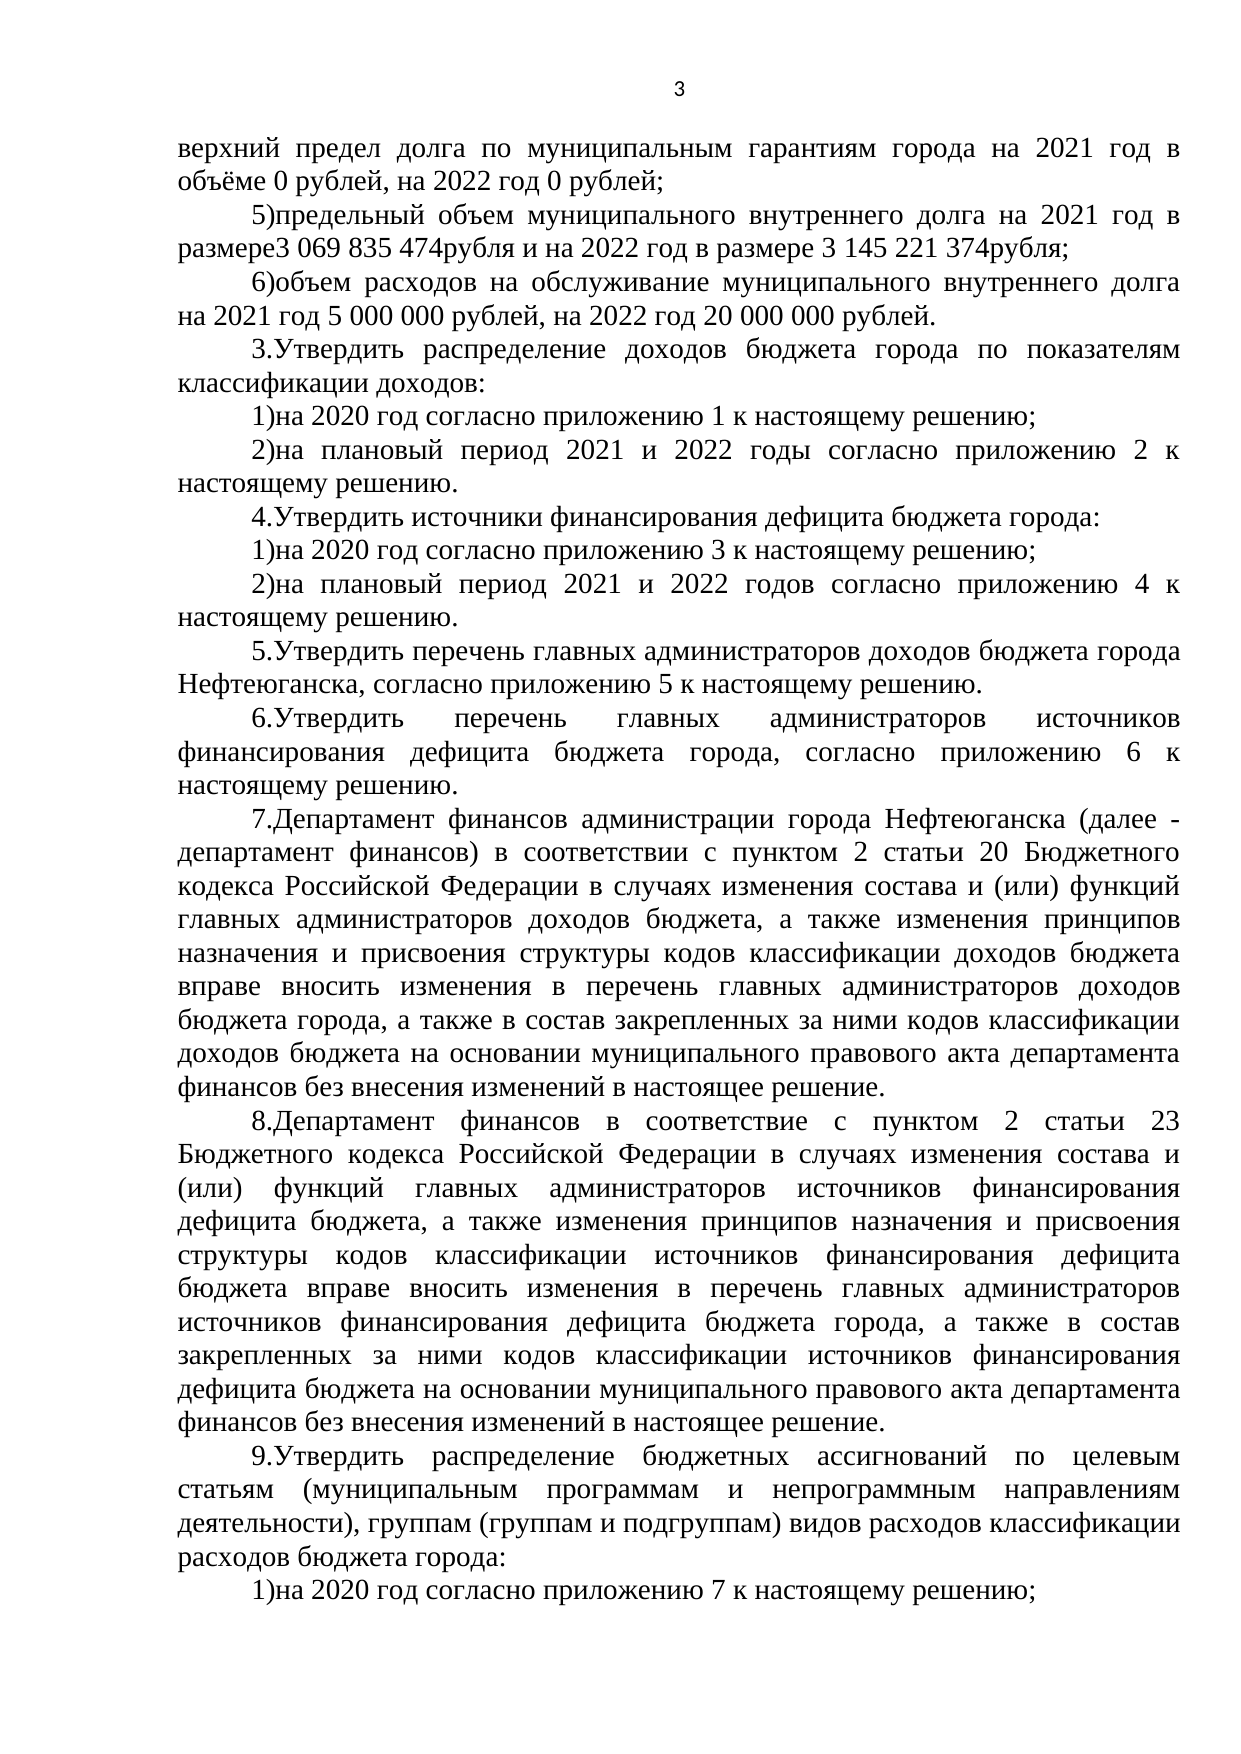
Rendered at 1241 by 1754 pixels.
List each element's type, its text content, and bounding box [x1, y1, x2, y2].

text 1)на 2020 год согласно приложению 7 к настоящему решению; [177, 1572, 1181, 1606]
text 9.Утвердить распределение бюджетных ассигнований по целевым статьям (муниципальным программам и непрограммным направлениям деятельности), группам (группам и подгруппам) видов расходов классификации расходов бюджета города: [177, 1438, 1181, 1572]
text 8.Департамент финансов в соответствие с пунктом 2 статьи 23 Бюджетного кодекса Российской Федерации в случаях изменения состава и (или) функций главных администраторов источников финансирования дефицита бюджета, а также изменения принципов назначения и присвоения структуры кодов классификации источников финансирования дефицита бюджета вправе вносить изменения в перечень главных администраторов источников финансирования дефицита бюджета города, а также в состав закрепленных за ними кодов классификации источников финансирования дефицита бюджета на основании муниципального правового акта департамента финансов без внесения изменений в настоящее решение. [177, 1103, 1181, 1438]
text 5)предельный объем муниципального внутреннего долга на 2021 год в размере3 069 835 474рубля и на 2022 год в размере 3 145 221 374рубля; [177, 197, 1181, 264]
text 2)на плановый период 2021 и 2022 годов согласно приложению 4 к настоящему решению. [177, 566, 1181, 633]
text 6)объем расходов на обслуживание муниципального внутреннего долга на 2021 год 5 000 000 рублей, на 2022 год 20 000 000 рублей. [177, 264, 1181, 331]
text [177, 130, 1181, 197]
text 5.Утвердить перечень главных администраторов доходов бюджета города Нефтеюганска, согласно приложению 5 к настоящему решению. [177, 633, 1181, 700]
text 7.Департамент финансов администрации города Нефтеюганска (далее - департамент финансов) в соответствии с пунктом 2 статьи 20 Бюджетного кодекса Российской Федерации в случаях изменения состава и (или) функций главных администраторов доходов бюджета, а также изменения принципов назначения и присвоения структуры кодов классификации доходов бюджета вправе вносить изменения в перечень главных администраторов доходов бюджета города, а также в состав закрепленных за ними кодов классификации доходов бюджета на основании муниципального правового акта департамента финансов без внесения изменений в настоящее решение. [177, 801, 1181, 1103]
text 4.Утвердить источники финансирования дефицита бюджета города: [177, 499, 1181, 532]
text 1)на 2020 год согласно приложению 1 к настоящему решению; [177, 398, 1181, 432]
text 6.Утвердить перечень главных администраторов источников финансирования дефицита бюджета города, согласно приложению 6 к настоящему решению. [177, 700, 1181, 801]
text 3.Утвердить распределение доходов бюджета города по показателям классификации доходов: [177, 331, 1181, 398]
text 1)на 2020 год согласно приложению 3 к настоящему решению; [177, 532, 1181, 566]
text 2)на плановый период 2021 и 2022 годы согласно приложению 2 к настоящему решению. [177, 432, 1181, 499]
